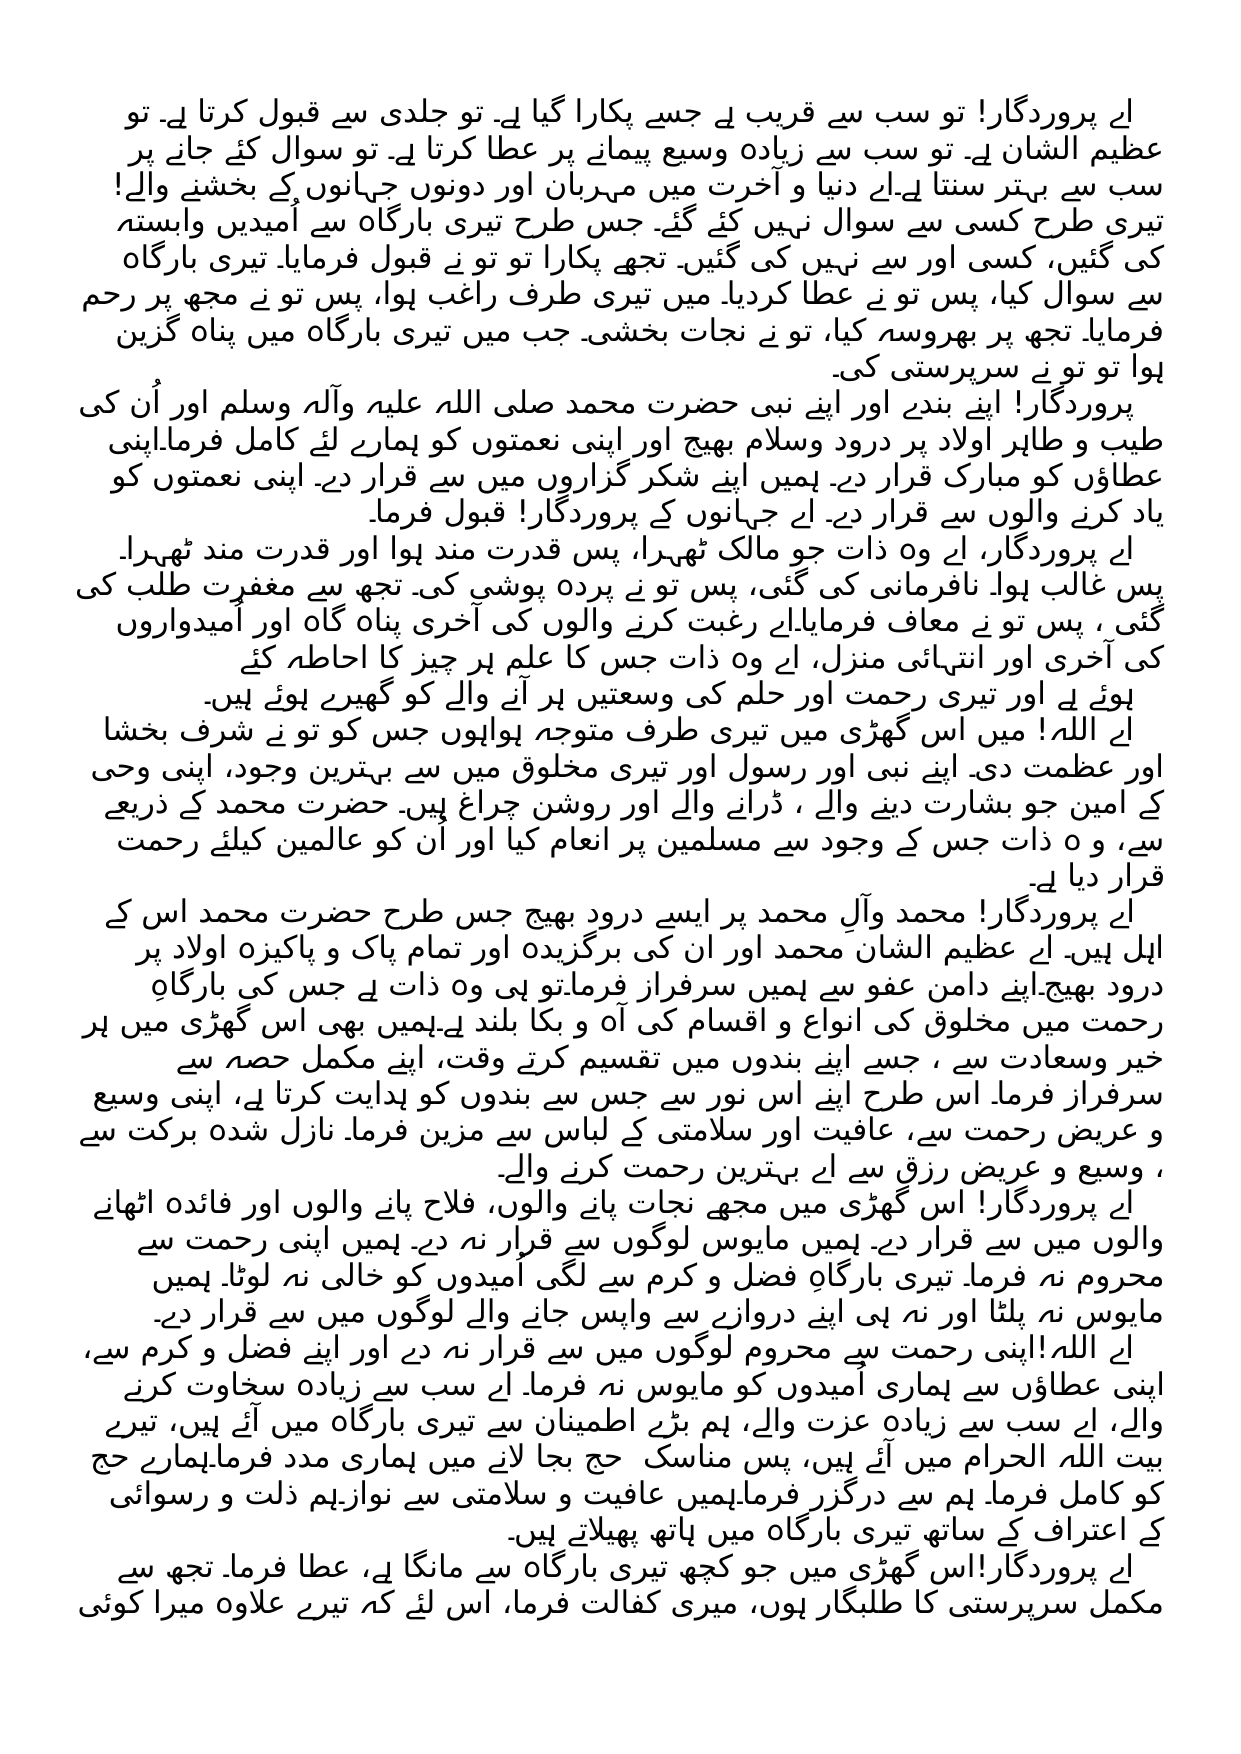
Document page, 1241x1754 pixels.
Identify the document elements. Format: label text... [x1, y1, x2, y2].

text اے پروردگار! محمد وآلِ محمد پر ایسے درود بھیج جس طرح حضرت محمد اس کے اہل ہیں۔ اے عظیم الشان محمد اور ان کی برگزیدہ اور تمام پاک و پاکیزہ اولاد پر درود بھیج۔اپنے دامن عفو سے ہمیں سرفراز فرما۔تو ہی وہ ذات ہے جس کی بارگاہِ رحمت میں مخلوق کی انواع و اقسام کی آہ و بکا بلند ہے۔ہمیں بھی اس گھڑی میں ہر خیر وسعادت سے ، جسے اپنے بندوں میں تقسیم کرتے وقت، اپنے مکمل حصہ سے سرفراز فرما۔ اس طرح اپنے اس نور سے جس سے بندوں کو ہدایت کرتا ہے، اپنی وسیع و عریض رحمت سے، عافیت اور سلامتی کے لباس سے مزین فرما۔ نازل شدہ برکت سے ، وسیع و عریض رزق سے اے بہترین رحمت کرنے والے۔ [75, 893, 1165, 1184]
text پروردگار! اپنے بندے اور اپنے نبی حضرت محمد صلی اللہ علیہ وآلہ وسلم اور اُن کی طیب و طاہر اولاد پر درود وسلام بھیج اور اپنی نعمتوں کو ہمارے لئے کامل فرما۔اپنی عطاؤں کو مبارک قرار دے۔ ہمیں اپنے شکر گزاروں میں سے قرار دے۔ اپنی نعمتوں کو یاد کرنے والوں سے قرار دے۔ اے جہانوں کے پروردگار! قبول فرما۔ [75, 384, 1165, 530]
text اے اللہ!اپنی رحمت سے محروم لوگوں میں سے قرار نہ دے اور اپنے فضل و کرم سے، اپنی عطاؤں سے ہماری اُمیدوں کو مایوس نہ فرما۔ اے سب سے زیادہ سخاوت کرنے والے، اے سب سے زیادہ عزت والے، ہم بڑے اطمینان سے تیری بارگاہ میں آئے ہیں، تیرے بیت اللہ الحرام میں آئے ہیں، پس مناسک حج بجا لانے میں ہماری مدد فرما۔ہمارے حج کو کامل فرما۔ ہم سے درگزر فرما۔ہمیں عافیت و سلامتی سے نواز۔ہم ذلت و رسوائی کے اعتراف کے ساتھ تیری بارگاہ میں ہاتھ پھیلاتے ہیں۔ [75, 1330, 1165, 1548]
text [75, 1548, 1165, 1621]
text اے پروردگار! اس گھڑی میں مجھے نجات پانے والوں، فلاح پانے والوں اور فائدہ اٹھانے والوں میں سے قرار دے۔ ہمیں مایوس لوگوں سے قرار نہ دے۔ ہمیں اپنی رحمت سے محروم نہ فرما۔ تیری بارگاہِ فضل و کرم سے لگی اُمیدوں کو خالی نہ لوٹا۔ ہمیں مایوس نہ پلٹا اور نہ ہی اپنے دروازے سے واپس جانے والے لوگوں میں سے قرار دے۔ [75, 1184, 1165, 1330]
text اے اللہ! میں اس گھڑی میں تیری طرف متوجہ ہواہوں جس کو تو نے شرف بخشا اور عظمت دی۔ اپنے نبی اور رسول اور تیری مخلوق میں سے بہترین وجود، اپنی وحی کے امین جو بشارت دینے والے ، ڈرانے والے اور روشن چراغ ہیں۔ حضرت محمد کے ذریعے سے، و ہ ذات جس کے وجود سے مسلمین پر انعام کیا اور اُن کو عالمین کیلئے رحمت قرار دیا ہے۔ [75, 712, 1165, 893]
text اے پروردگار، اے وہ ذات جو مالک ٹھہرا، پس قدرت مند ہوا اور قدرت مند ٹھہرا۔پس غالب ہوا۔ نافرمانی کی گئی، پس تو نے پردہ پوشی کی۔ تجھ سے مغفرت طلب کی گئی ، پس تو نے معاف فرمایا۔اے رغبت کرنے والوں کی آخری پناہ گاہ اور اُمیدواروں کی آخری اور انتہائی منزل، اے وہ ذات جس کا علم ہر چیز کا احاطہ کئے [75, 530, 1165, 675]
text ہوئے ہے اور تیری رحمت اور حلم کی وسعتیں ہر آنے والے کو گھیرے ہوئے ہیں۔ [75, 675, 1165, 712]
text اے پروردگار! تو سب سے قریب ہے جسے پکارا گیا ہے۔ تو جلدی سے قبول کرتا ہے۔ تو عظیم الشان ہے۔ تو سب سے زیادہ وسیع پیمانے پر عطا کرتا ہے۔ تو سوال کئے جانے پر سب سے بہتر سنتا ہے۔اے دنیا و آخرت میں مہربان اور دونوں جہانوں کے بخشنے والے! تیری طرح کسی سے سوال نہیں کئے گئے۔ جس طرح تیری بارگاہ سے اُمیدیں وابستہ کی گئیں، کسی اور سے نہیں کی گئیں۔ تجھے پکارا تو تو نے قبول فرمایا۔ تیری بارگاہ سے سوال کیا، پس تو نے عطا کردیا۔ میں تیری طرف راغب ہوا، پس تو نے مجھ پر رحم فرمایا۔ تجھ پر بھروسہ کیا، تو نے نجات بخشی۔ جب میں تیری بارگاہ میں پناہ گزین ہوا تو تو نے سرپرستی کی۔ [75, 94, 1165, 384]
